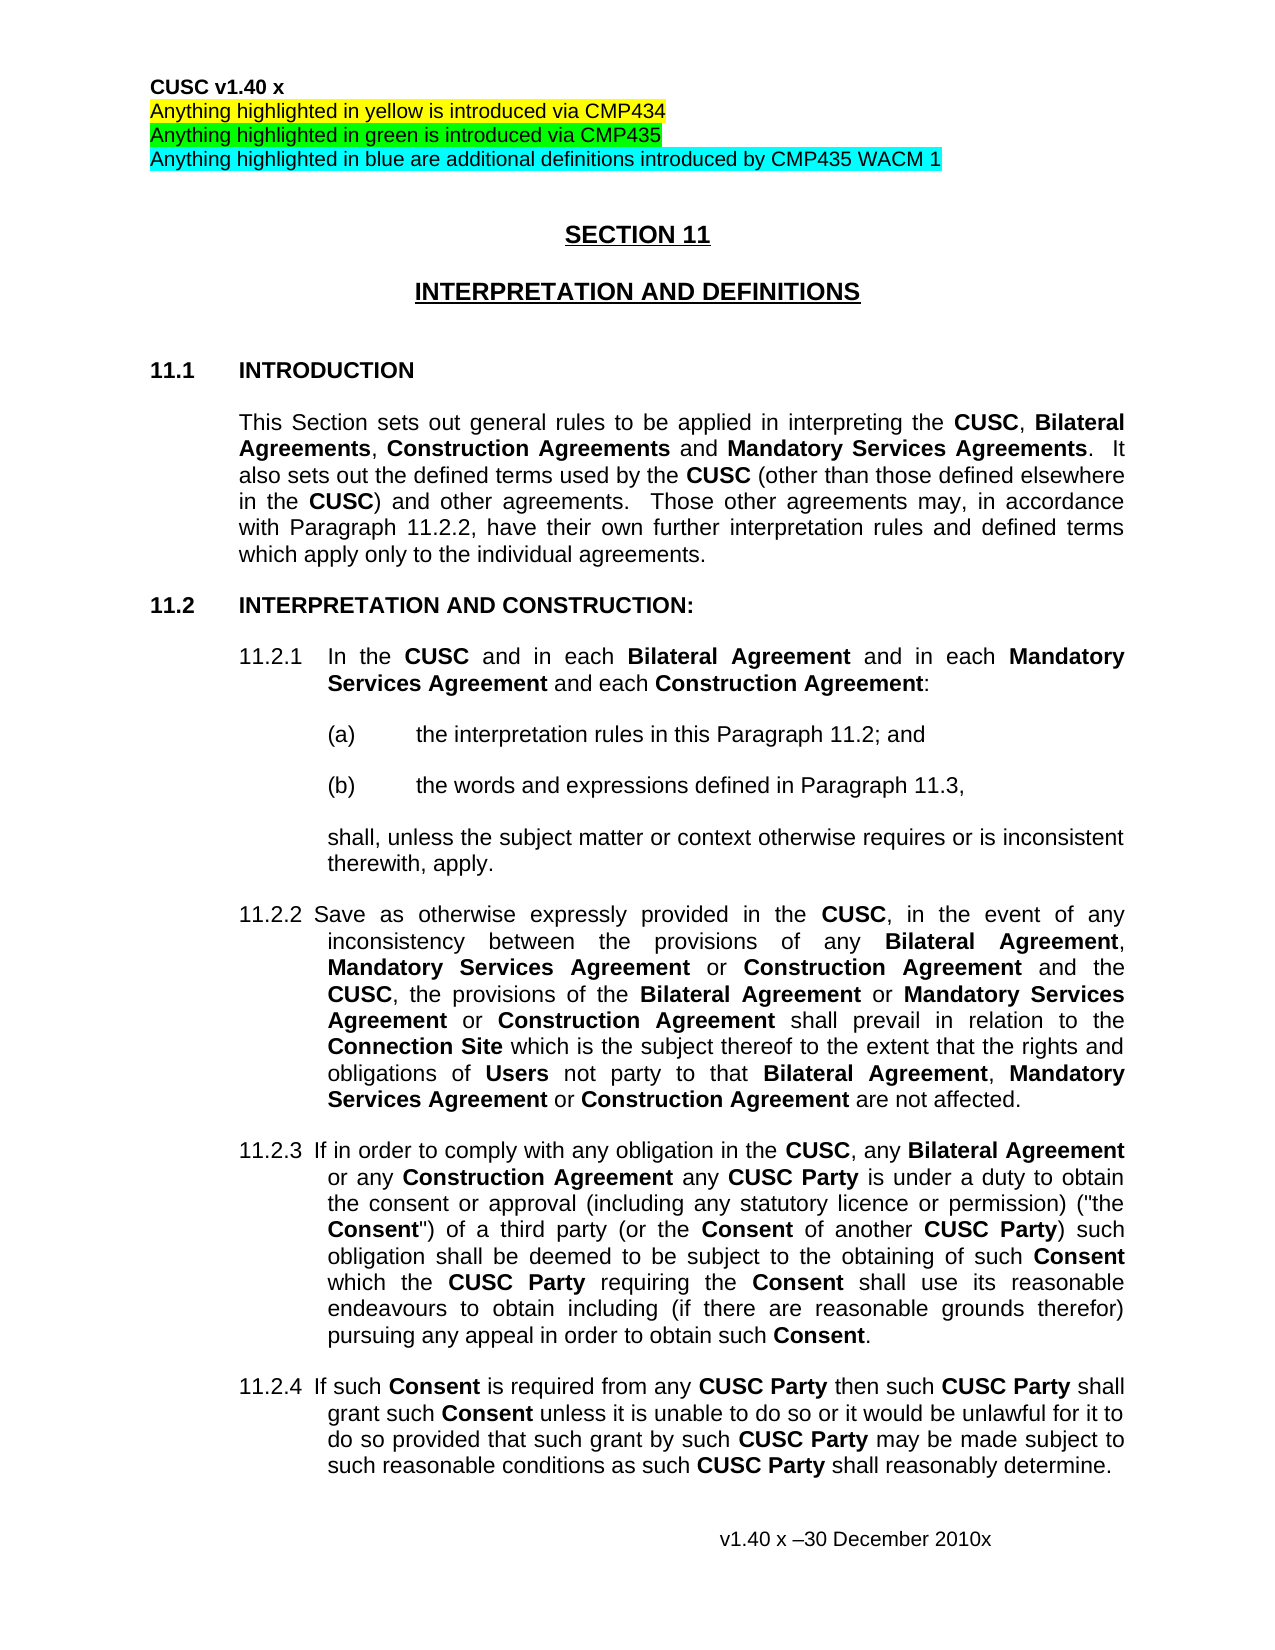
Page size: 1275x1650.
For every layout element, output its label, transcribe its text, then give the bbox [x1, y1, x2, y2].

subtitle If such Consent is required from any CUSC Party then such CUSC Party shall grant such Consent unless it is unable to do so or it would be unlawful for it to do so provided that such grant by such CUSC Party may be made subject to such reasonable conditions as such CUSC Party shall reasonably determine. [238, 1373, 1125, 1478]
subtitle SECTION 11 INTERPRETATION AND DEFINITIONS [150, 220, 1125, 306]
subtitle the words and expressions defined in Paragraph 11.3, [327, 772, 1125, 799]
subtitle 11.1 INTRODUCTION [150, 357, 1125, 384]
subtitle 11.2 INTERPRETATION AND CONSTRUCTION: [150, 592, 1125, 618]
text This Section sets out general rules to be applied in interpreting the CUSC, Bilateral Agreements, Construction Agreements and Mandatory Services Agreements. It also sets out the defined terms used by the CUSC (other than those defined elsewhere in the CUSC) and other agreements. Those other agreements may, in accordance with Paragraph 11.2.2, have their own further interpretation rules and defined terms which apply only to the individual agreements. [239, 409, 1125, 567]
text shall, unless the subject matter or context otherwise requires or is inconsistent therewith, apply. [327, 824, 1125, 876]
subtitle 11.2.1 In the CUSC and in each Bilateral Agreement and in each Mandatory Services Agreement and each Construction Agreement: [239, 643, 1125, 696]
subtitle the interpretation rules in this Paragraph 11.2; and [327, 721, 1125, 747]
subtitle Save as otherwise expressly provided in the CUSC, in the event of any inconsistency between the provisions of any Bilateral Agreement, Mandatory Services Agreement or Construction Agreement and the CUSC, the provisions of the Bilateral Agreement or Mandatory Services Agreement or Construction Agreement shall prevail in relation to the Connection Site which is the subject thereof to the extent that the rights and obligations of Users not party to that Bilateral Agreement, Mandatory Services Agreement or Construction Agreement are not affected. [238, 901, 1125, 1112]
subtitle If in order to comply with any obligation in the CUSC, any Bilateral Agreement or any Construction Agreement any CUSC Party is under a duty to obtain the consent or approval (including any statutory licence or permission) ("the Consent") of a third party (or the Consent of another CUSC Party) such obligation shall be deemed to be subject to the obtaining of such Consent which the CUSC Party requiring the Consent shall use its reasonable endeavours to obtain including (if there are reasonable grounds therefor) pursuing any appeal in order to obtain such Consent. [238, 1137, 1125, 1348]
